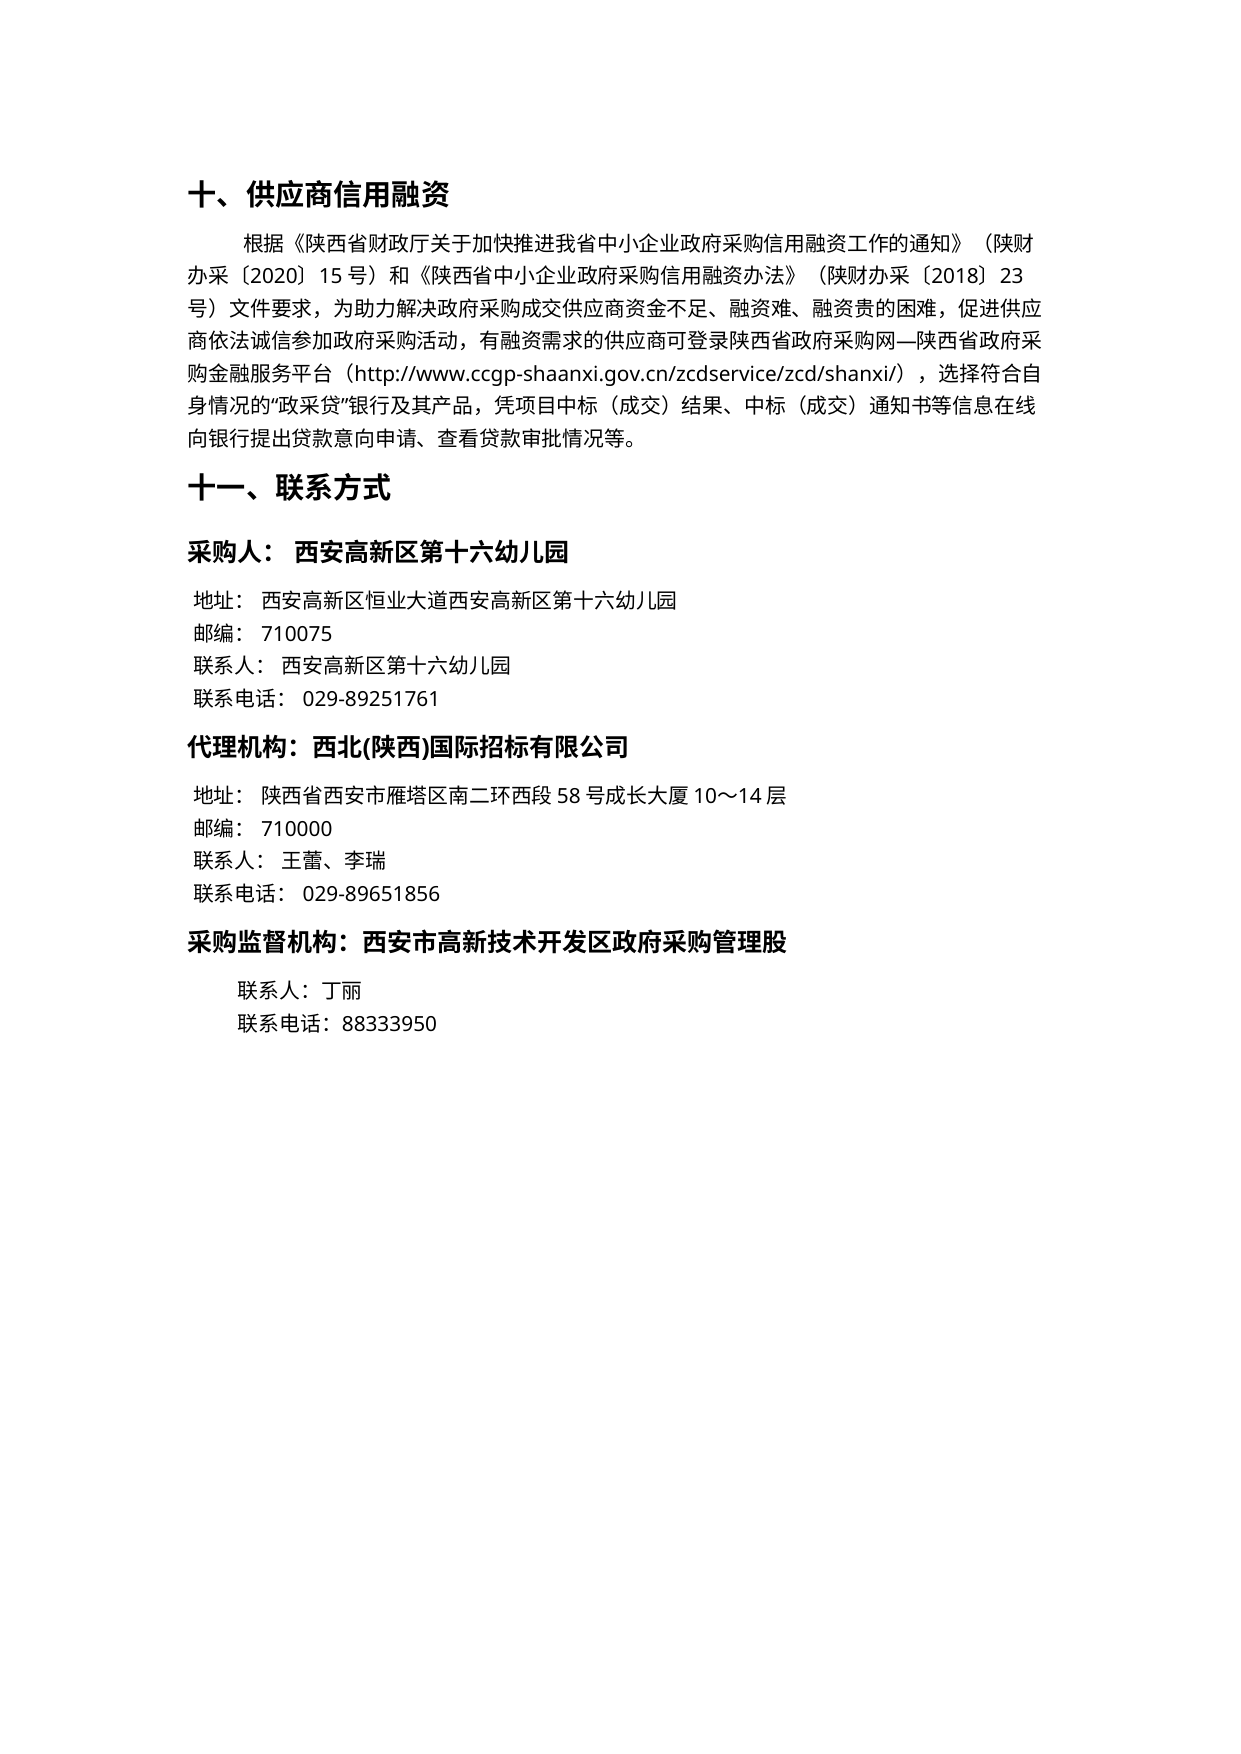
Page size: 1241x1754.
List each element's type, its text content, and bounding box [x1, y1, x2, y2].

text 联系电话：88333950 [187, 1007, 1053, 1039]
text 联系人： 王蕾、李瑞 [187, 844, 1053, 877]
text 地址： 西安高新区恒业大道西安高新区第十六幼儿园 [187, 584, 1053, 617]
text 采购监督机构：西安市高新技术开发区政府采购管理股 [187, 909, 1053, 974]
text 联系人：丁丽 [187, 974, 1053, 1007]
text 地址： 陕西省西安市雁塔区南二环西段58号成长大厦10～14层 [187, 779, 1053, 812]
text 联系电话： 029-89651856 [187, 877, 1053, 909]
text 根据《陕西省财政厅关于加快推进我省中小企业政府采购信用融资工作的通知》（陕财办采〔2020〕15 号）和《陕西省中小企业政府采购信用融资办法》（陕财办采〔2018〕23 号）文件要求，为助力解决政府采购成交供应商资金不足、融资难、融资贵的困难，促进供应商依法诚信参加政府采购活动，有融资需求的供应商可登录陕西省政府采购网—陕西省政府采购金融服务平台（http://www.ccgp-shaanxi.gov.cn/zcdservice/zcd/shanxi/），选择符合自身情况的“政采贷”银行及其产品，凭项目中标（成交）结果、中标（成交）通知书等信息在线向银行提出贷款意向申请、查看贷款审批情况等。 [187, 227, 1053, 454]
text 邮编： 710075 [187, 617, 1053, 649]
text 十、供应商信用融资 [187, 162, 1053, 227]
text 邮编： 710000 [187, 812, 1053, 844]
text 代理机构：西北(陕西)国际招标有限公司 [187, 714, 1053, 779]
text 联系人： 西安高新区第十六幼儿园 [187, 649, 1053, 682]
text 联系电话： 029-89251761 [187, 682, 1053, 714]
text 采购人： 西安高新区第十六幼儿园 [187, 519, 1053, 584]
text 十一、联系方式 [187, 454, 1053, 519]
